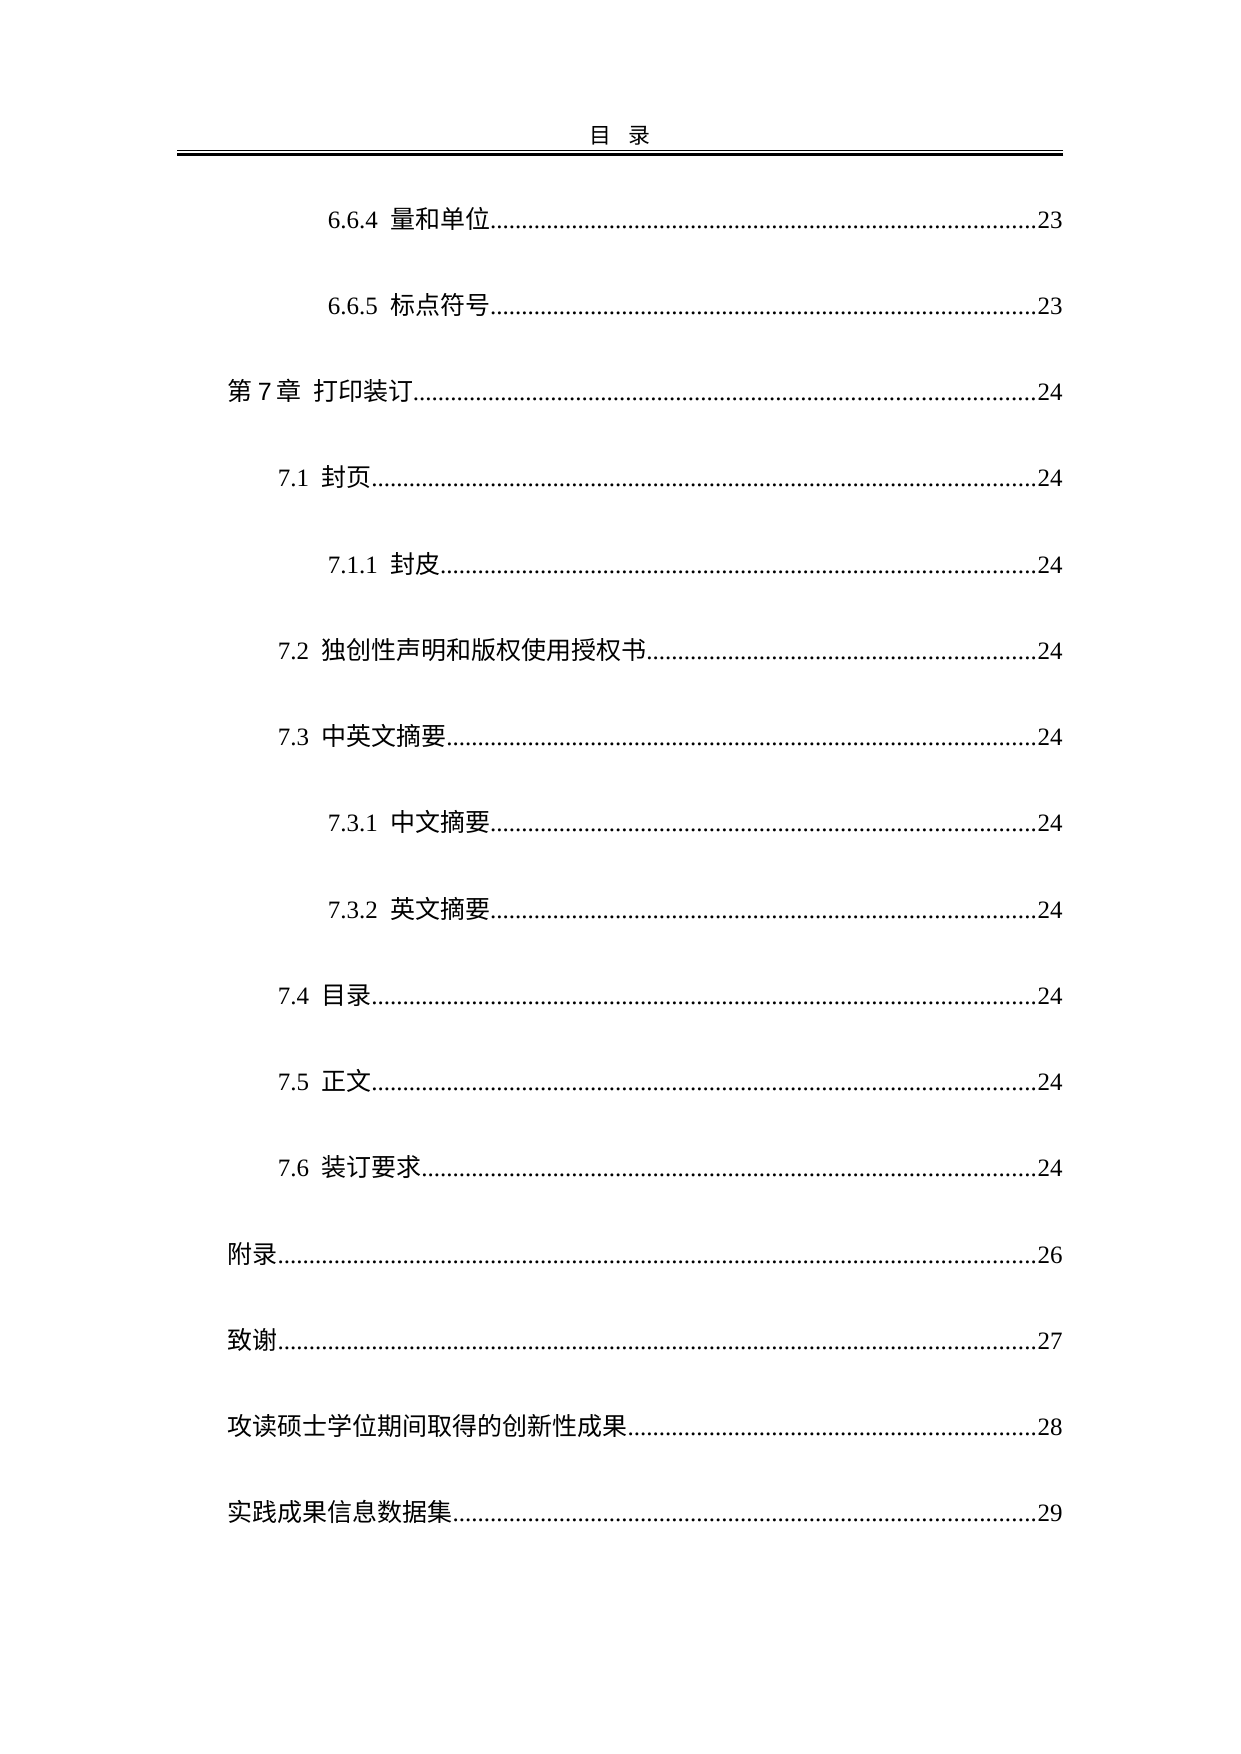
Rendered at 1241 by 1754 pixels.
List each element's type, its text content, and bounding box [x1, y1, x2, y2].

text 致谢 27 [177, 1304, 1063, 1373]
text 附录 26 [177, 1218, 1063, 1286]
text 7.2 独创性声明和版权使用授权书 24 [227, 614, 1063, 683]
text 7.1.1 封皮 24 [277, 528, 1063, 596]
text 7.3 中英文摘要 24 [227, 701, 1063, 769]
text 实践成果信息数据集 29 [177, 1477, 1063, 1545]
text 7.4 目录 24 [227, 959, 1063, 1028]
text 7.1 封页 24 [227, 442, 1063, 510]
text 6.6.5 标点符号 23 [277, 269, 1063, 338]
text 7.6 装订要求 24 [227, 1132, 1063, 1200]
text 7.5 正文 24 [227, 1046, 1063, 1114]
text 第7章 打印装订 24 [177, 356, 1063, 424]
text 7.3.2 英文摘要 24 [277, 873, 1063, 941]
text 6.6.4 量和单位 23 [277, 183, 1063, 251]
text 攻读硕士学位期间取得的创新性成果 28 [177, 1391, 1063, 1459]
text 7.3.1 中文摘要 24 [277, 787, 1063, 855]
